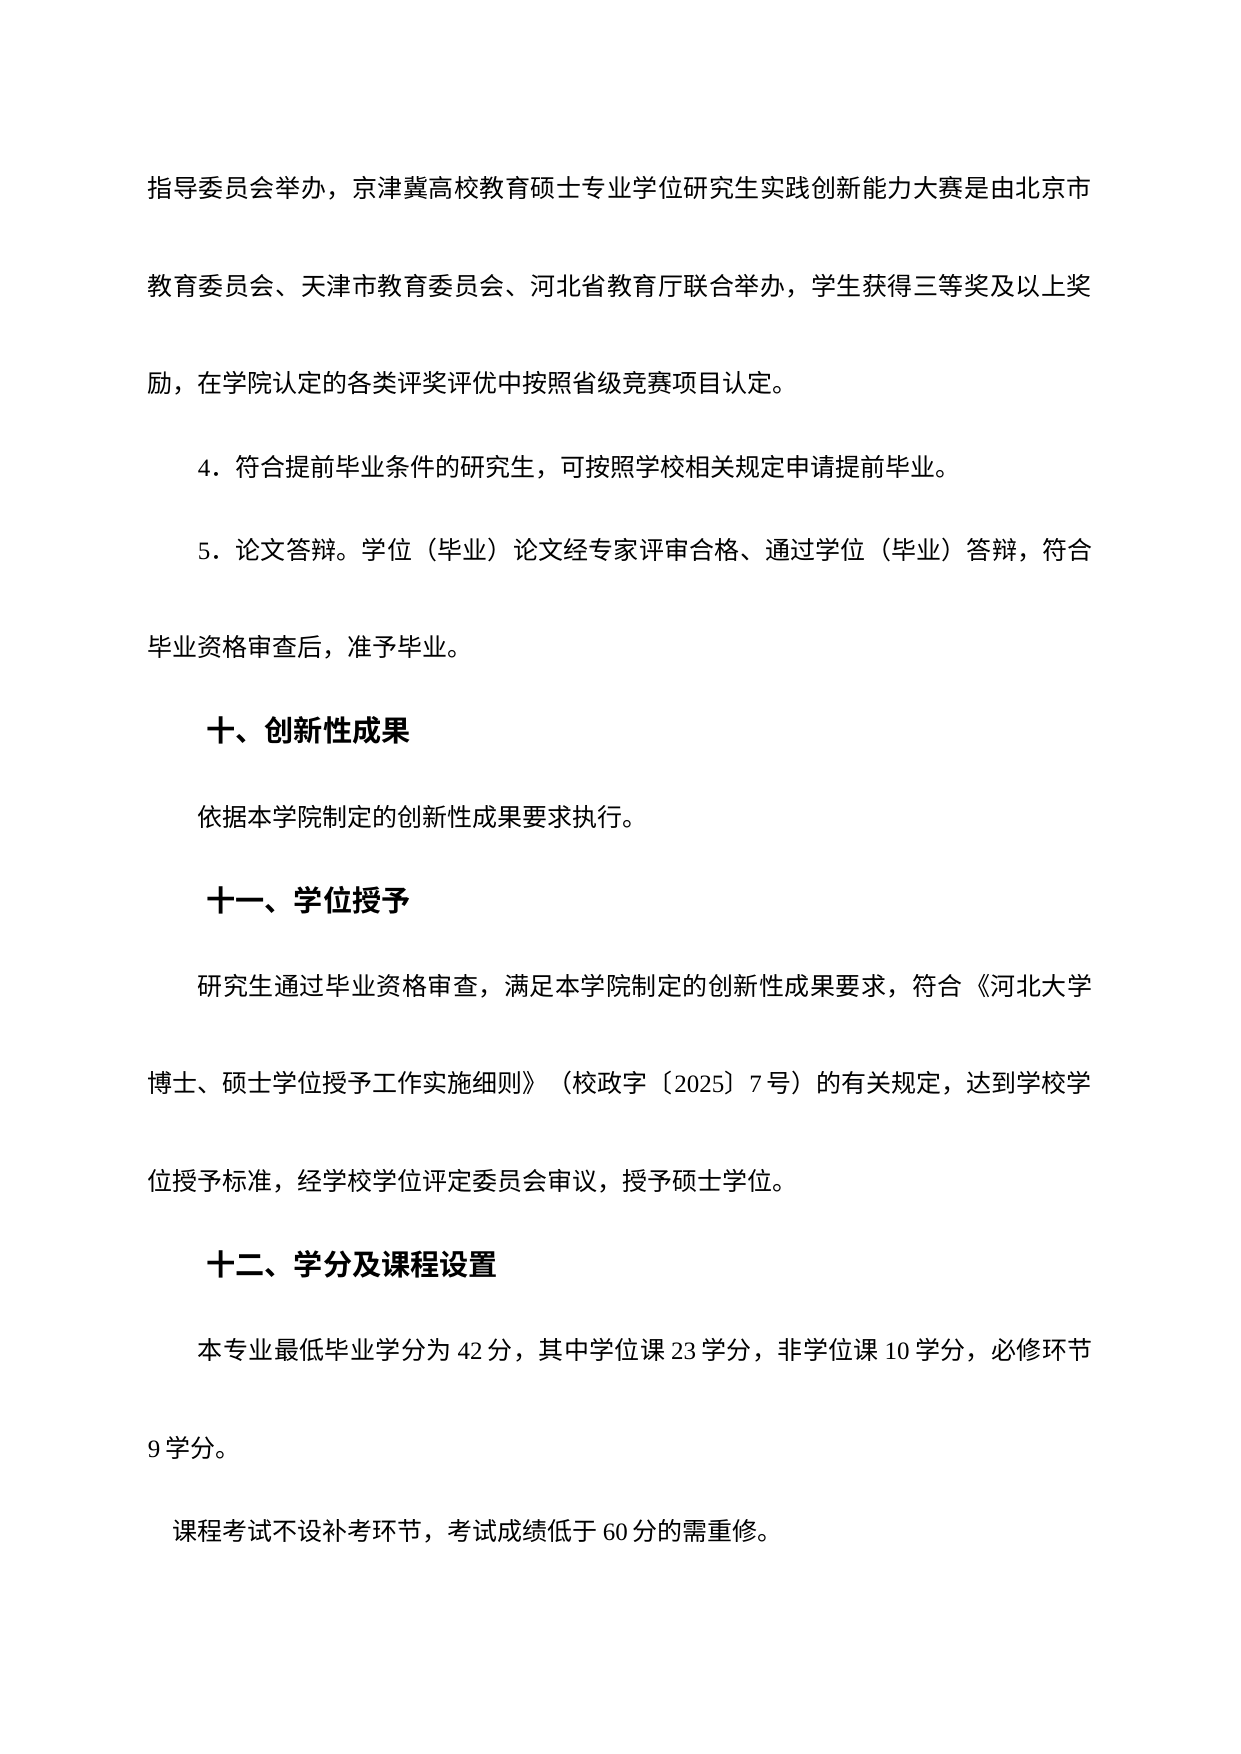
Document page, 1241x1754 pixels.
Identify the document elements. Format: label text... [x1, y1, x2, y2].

text 5．论文答辩。学位（毕业）论文经专家评审合格、通过学位（毕业）答辩，符合毕业资格审查后，准予毕业。 [148, 516, 1092, 678]
text 本专业最低毕业学分为42分，其中学位课23学分，非学位课10学分，必修环节9学分。 [148, 1316, 1092, 1479]
text 十一、学位授予 [148, 866, 1092, 931]
text 课程考试不设补考环节，考试成绩低于60分的需重修。 [148, 1497, 1092, 1562]
text 研究生通过毕业资格审查，满足本学院制定的创新性成果要求，符合《河北大学博士、硕士学位授予工作实施细则》（校政字〔2025〕7号）的有关规定，达到学校学位授予标准，经学校学位评定委员会审议，授予硕士学位。 [148, 952, 1092, 1212]
text 十二、学分及课程设置 [148, 1230, 1092, 1295]
text 十、创新性成果 [148, 696, 1092, 761]
text 4．符合提前毕业条件的研究生，可按照学校相关规定申请提前毕业。 [148, 433, 1092, 498]
text 依据本学院制定的创新性成果要求执行。 [148, 783, 1092, 848]
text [148, 154, 1092, 414]
